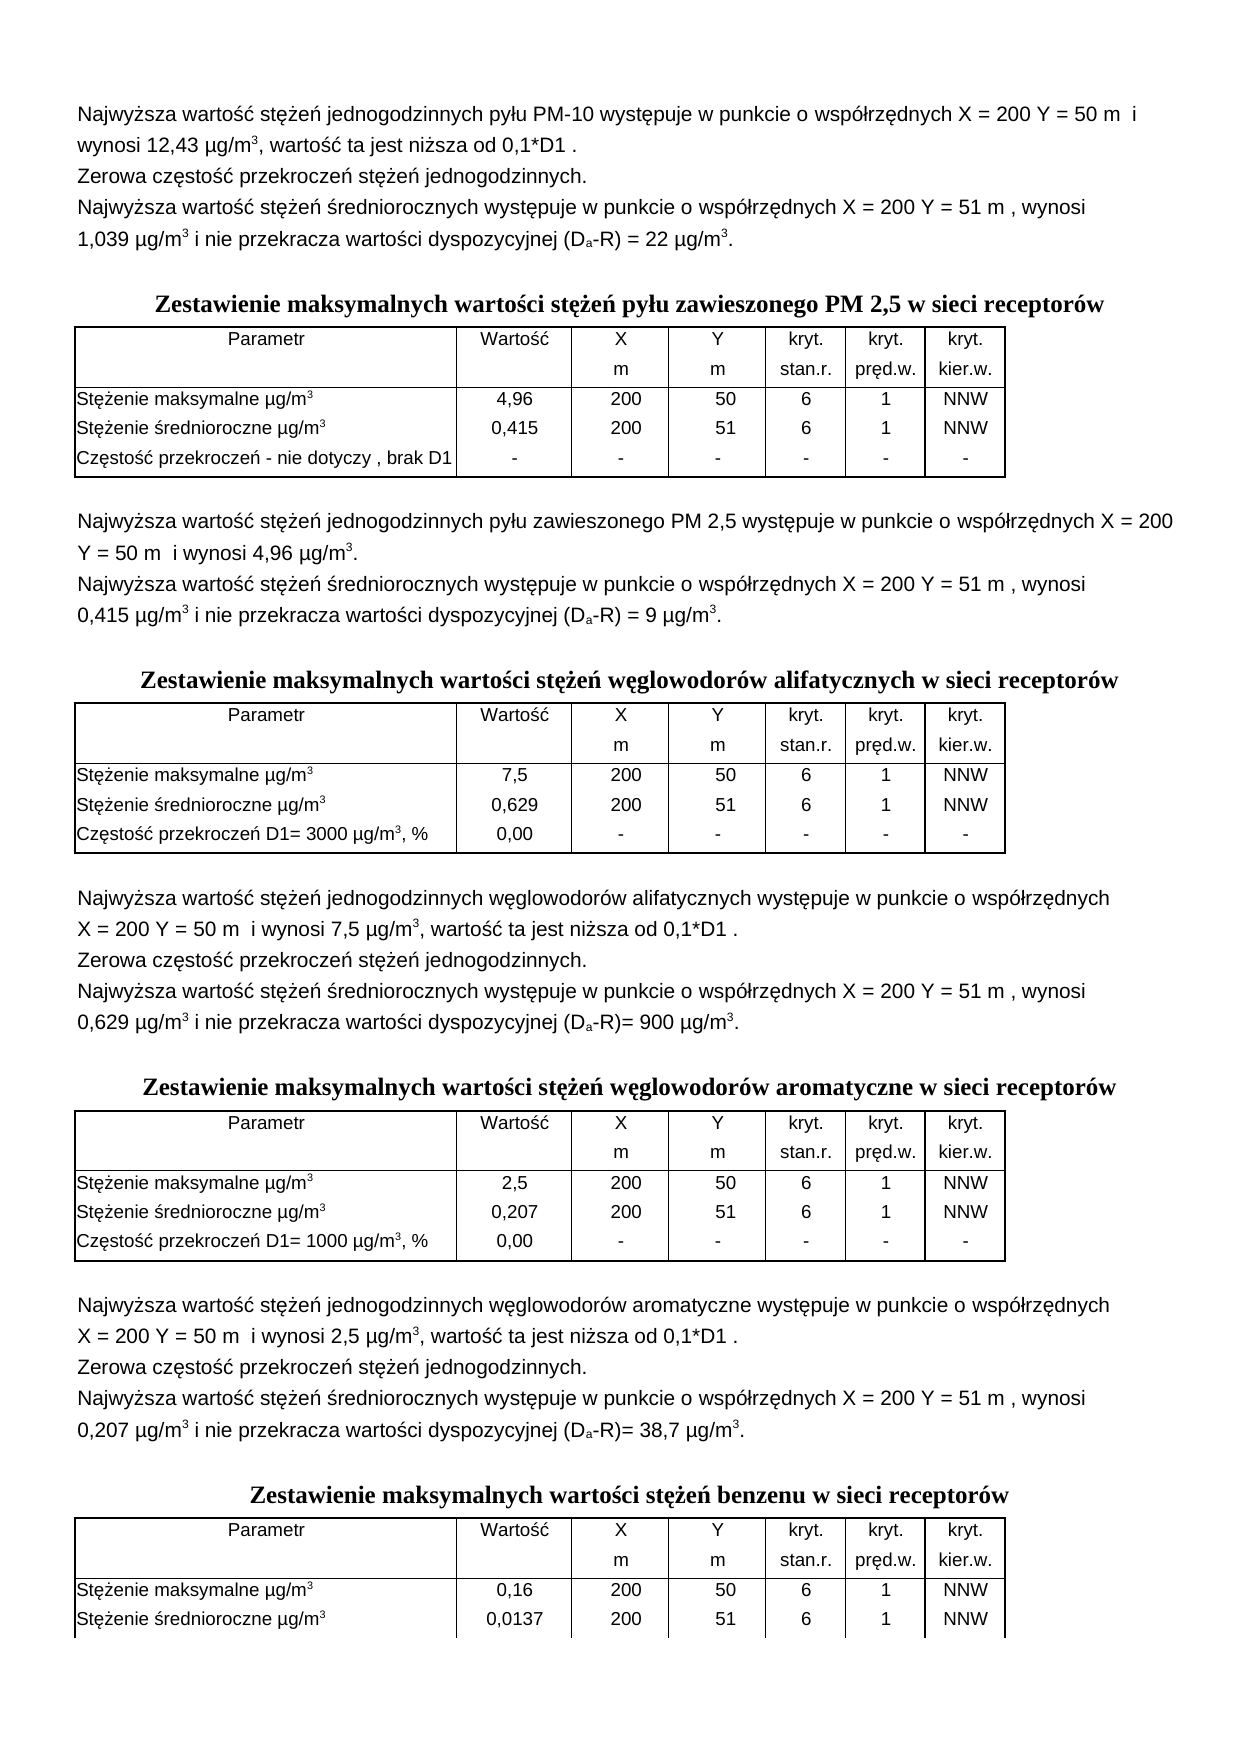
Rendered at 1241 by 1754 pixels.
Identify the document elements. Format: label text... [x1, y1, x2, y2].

table_cell 0,16 [457, 1579, 571, 1608]
table_cell 200 [572, 1608, 668, 1638]
table_cell kier.w. [926, 1549, 1004, 1578]
table_cell pręd.w. [846, 1549, 924, 1578]
text Najwyższa wartość stężeń jednogodzinnych węglowodorów alifatycznych występuje w punkcie o współrzędnych X = 200 Y = 50 m i wynosi 7,5 µg/m3, wartość ta jest niższa od 0,1*D1 . [77, 885, 1182, 941]
text Zestawienie maksymalnych wartości stężeń pyłu zawieszonego PM 2,5 w sieci receptorów [77, 289, 1182, 317]
text Zestawienie maksymalnych wartości stężeń węglowodorów alifatycznych w sieci receptorów [77, 665, 1182, 694]
table_cell NNW [926, 1608, 1004, 1638]
table_cell [76, 734, 456, 763]
table_cell NNW [926, 764, 1004, 793]
table_cell pręd.w. [846, 358, 924, 387]
table_cell stan.r. [766, 358, 845, 387]
table_header kryt. [926, 704, 1004, 734]
table_cell NNW [926, 388, 1004, 417]
table_cell pręd.w. [846, 1141, 924, 1170]
table_header kryt. [766, 1112, 845, 1141]
table_cell 50 [669, 1171, 765, 1201]
text Zerowa częstość przekroczeń stężeń jednogodzinnych. [77, 164, 1182, 188]
table_cell kier.w. [926, 734, 1004, 763]
table_cell [457, 1549, 571, 1578]
table_cell Stężenie maksymalne µg/m3 [76, 764, 456, 793]
table_cell 51 [669, 1201, 765, 1230]
table_header Y [669, 1112, 765, 1141]
table_cell Stężenie maksymalne µg/m3 [76, 388, 456, 417]
table_cell Stężenie maksymalne µg/m3 [76, 1171, 456, 1201]
table_cell - [926, 823, 1004, 852]
table_header Wartość [457, 328, 571, 357]
table_cell - [669, 447, 765, 476]
table_cell stan.r. [766, 1549, 845, 1578]
table_cell 6 [766, 388, 845, 417]
table_cell NNW [926, 1201, 1004, 1230]
table_header kryt. [926, 1519, 1004, 1548]
table_cell - [572, 823, 668, 852]
table_header kryt. [926, 1112, 1004, 1141]
table_cell [76, 1549, 456, 1578]
table_cell kier.w. [926, 1141, 1004, 1170]
table_cell - [926, 1230, 1004, 1259]
table_cell 200 [572, 1201, 668, 1230]
table_cell NNW [926, 417, 1004, 447]
table_header kryt. [766, 704, 845, 734]
table_cell 6 [766, 1171, 845, 1201]
table_header kryt. [846, 704, 924, 734]
table_header Wartość [457, 704, 571, 734]
table_cell 1 [846, 764, 924, 793]
table_cell 1 [846, 1608, 924, 1638]
table_cell 200 [572, 417, 668, 447]
table_cell 0,0137 [457, 1608, 571, 1638]
table_header X [572, 1519, 668, 1548]
table_header Parametr [76, 704, 456, 734]
table_cell - [572, 1230, 668, 1259]
table_cell 51 [669, 794, 765, 823]
table_cell 6 [766, 1608, 845, 1638]
table_header Parametr [76, 1112, 456, 1141]
table_cell [76, 1141, 456, 1170]
table_cell kier.w. [926, 358, 1004, 387]
table_cell [457, 358, 571, 387]
table_cell 1 [846, 1201, 924, 1230]
table_cell m [572, 734, 668, 763]
table_cell m [572, 358, 668, 387]
table_header Y [669, 328, 765, 357]
table_cell m [669, 1549, 765, 1578]
table_cell 6 [766, 1201, 845, 1230]
table_cell [457, 1141, 571, 1170]
table_cell 51 [669, 1608, 765, 1638]
table_cell 7,5 [457, 764, 571, 793]
table_cell - [766, 447, 845, 476]
table_cell - [457, 447, 571, 476]
table_cell [76, 358, 456, 387]
table_cell m [669, 734, 765, 763]
table_header Wartość [457, 1112, 571, 1141]
table_cell 200 [572, 1171, 668, 1201]
table_header kryt. [926, 328, 1004, 357]
table_cell 1 [846, 1579, 924, 1608]
table_cell 0,629 [457, 794, 571, 823]
table_cell stan.r. [766, 734, 845, 763]
table_cell Częstość przekroczeń D1= 1000 µg/m3, % [76, 1230, 456, 1259]
table_cell - [846, 1230, 924, 1259]
table_cell - [846, 823, 924, 852]
table_cell Stężenie średnioroczne µg/m3 [76, 417, 456, 447]
table_cell 200 [572, 794, 668, 823]
table_cell 6 [766, 794, 845, 823]
table_cell - [846, 447, 924, 476]
table_cell [457, 734, 571, 763]
table_cell - [766, 1230, 845, 1259]
table_header kryt. [766, 1519, 845, 1548]
table_cell Stężenie średnioroczne µg/m3 [76, 794, 456, 823]
table_header Wartość [457, 1519, 571, 1548]
table_header Parametr [76, 328, 456, 357]
text Najwyższa wartość stężeń średniorocznych występuje w punkcie o współrzędnych X = 200 Y = 51 m , wynosi 0,629 µg/m3 i nie przekracza wartości dyspozycyjnej (Da-R)= 900 µg/m3. [77, 979, 1182, 1034]
table_cell 1 [846, 794, 924, 823]
table_cell 0,00 [457, 1230, 571, 1259]
table_cell 4,96 [457, 388, 571, 417]
table_cell 200 [572, 764, 668, 793]
text Najwyższa wartość stężeń jednogodzinnych węglowodorów aromatyczne występuje w punkcie o współrzędnych X = 200 Y = 50 m i wynosi 2,5 µg/m3, wartość ta jest niższa od 0,1*D1 . [77, 1293, 1182, 1348]
table_header Y [669, 704, 765, 734]
table_cell 0,415 [457, 417, 571, 447]
table_cell pręd.w. [846, 734, 924, 763]
table_header kryt. [846, 328, 924, 357]
table_cell Stężenie średnioroczne µg/m3 [76, 1201, 456, 1230]
text Najwyższa wartość stężeń średniorocznych występuje w punkcie o współrzędnych X = 200 Y = 51 m , wynosi 0,415 µg/m3 i nie przekracza wartości dyspozycyjnej (Da-R) = 9 µg/m3. [77, 571, 1182, 627]
table_cell - [669, 1230, 765, 1259]
table_cell m [572, 1141, 668, 1170]
table_cell 0,207 [457, 1201, 571, 1230]
table_header kryt. [766, 328, 845, 357]
table_header Parametr [76, 1519, 456, 1548]
table_cell 1 [846, 388, 924, 417]
table_cell Częstość przekroczeń D1= 3000 µg/m3, % [76, 823, 456, 852]
table_cell 200 [572, 1579, 668, 1608]
table_cell - [669, 823, 765, 852]
table_header X [572, 704, 668, 734]
table_cell 50 [669, 1579, 765, 1608]
text Najwyższa wartość stężeń jednogodzinnych pyłu PM-10 występuje w punkcie o współrzędnych X = 200 Y = 50 m i wynosi 12,43 µg/m3, wartość ta jest niższa od 0,1*D1 . [77, 102, 1182, 157]
table_cell - [926, 447, 1004, 476]
text Zestawienie maksymalnych wartości stężeń węglowodorów aromatyczne w sieci receptorów [77, 1072, 1182, 1101]
table_cell 51 [669, 417, 765, 447]
table_header X [572, 1112, 668, 1141]
table_cell Stężenie średnioroczne µg/m3 [76, 1608, 456, 1638]
text Najwyższa wartość stężeń średniorocznych występuje w punkcie o współrzędnych X = 200 Y = 51 m , wynosi 1,039 µg/m3 i nie przekracza wartości dyspozycyjnej (Da-R) = 22 µg/m3. [77, 195, 1182, 250]
table_cell NNW [926, 1579, 1004, 1608]
table_cell m [669, 1141, 765, 1170]
table_cell 6 [766, 764, 845, 793]
table_header kryt. [846, 1519, 924, 1548]
text Zerowa częstość przekroczeń stężeń jednogodzinnych. [77, 948, 1182, 972]
table_cell 50 [669, 388, 765, 417]
table_cell 0,00 [457, 823, 571, 852]
table_cell Częstość przekroczeń - nie dotyczy , brak D1 [76, 447, 456, 476]
table_cell m [572, 1549, 668, 1578]
table_cell - [766, 823, 845, 852]
table_cell 6 [766, 417, 845, 447]
text Najwyższa wartość stężeń średniorocznych występuje w punkcie o współrzędnych X = 200 Y = 51 m , wynosi 0,207 µg/m3 i nie przekracza wartości dyspozycyjnej (Da-R)= 38,7 µg/m3. [77, 1386, 1182, 1441]
table_cell 50 [669, 764, 765, 793]
table_cell 6 [766, 1579, 845, 1608]
table_cell 2,5 [457, 1171, 571, 1201]
text Najwyższa wartość stężeń jednogodzinnych pyłu zawieszonego PM 2,5 występuje w punkcie o współrzędnych X = 200 Y = 50 m i wynosi 4,96 µg/m3. [77, 509, 1182, 564]
text Zestawienie maksymalnych wartości stężeń benzenu w sieci receptorów [77, 1480, 1182, 1508]
table_header X [572, 328, 668, 357]
text Zerowa częstość przekroczeń stężeń jednogodzinnych. [77, 1355, 1182, 1379]
table_cell 200 [572, 388, 668, 417]
table_cell stan.r. [766, 1141, 845, 1170]
table_header Y [669, 1519, 765, 1548]
table_cell - [572, 447, 668, 476]
table_header kryt. [846, 1112, 924, 1141]
table_cell NNW [926, 794, 1004, 823]
table_cell 1 [846, 1171, 924, 1201]
table_cell m [669, 358, 765, 387]
table_cell 1 [846, 417, 924, 447]
table_cell Stężenie maksymalne µg/m3 [76, 1579, 456, 1608]
table_cell NNW [926, 1171, 1004, 1201]
